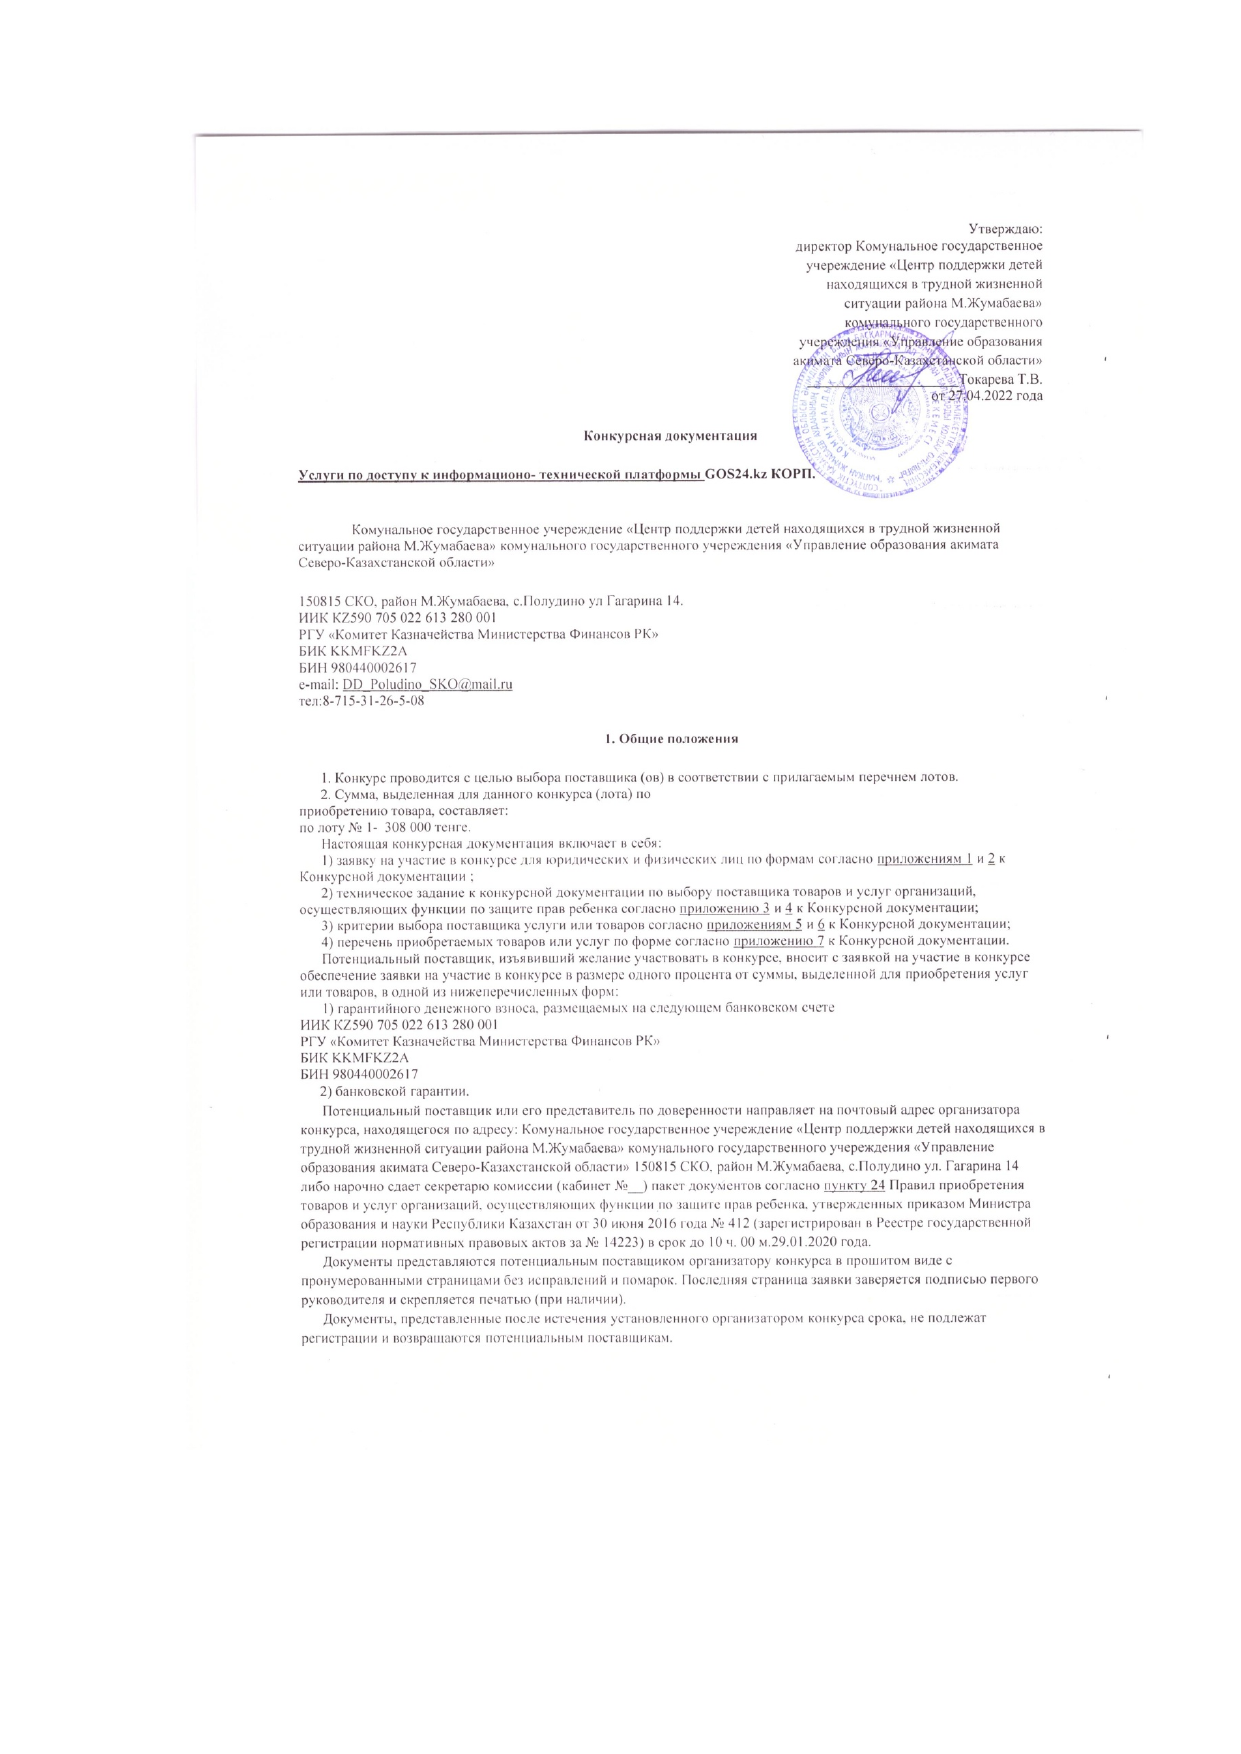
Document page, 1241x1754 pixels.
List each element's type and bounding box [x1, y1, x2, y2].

picture [177, 118, 1152, 1458]
